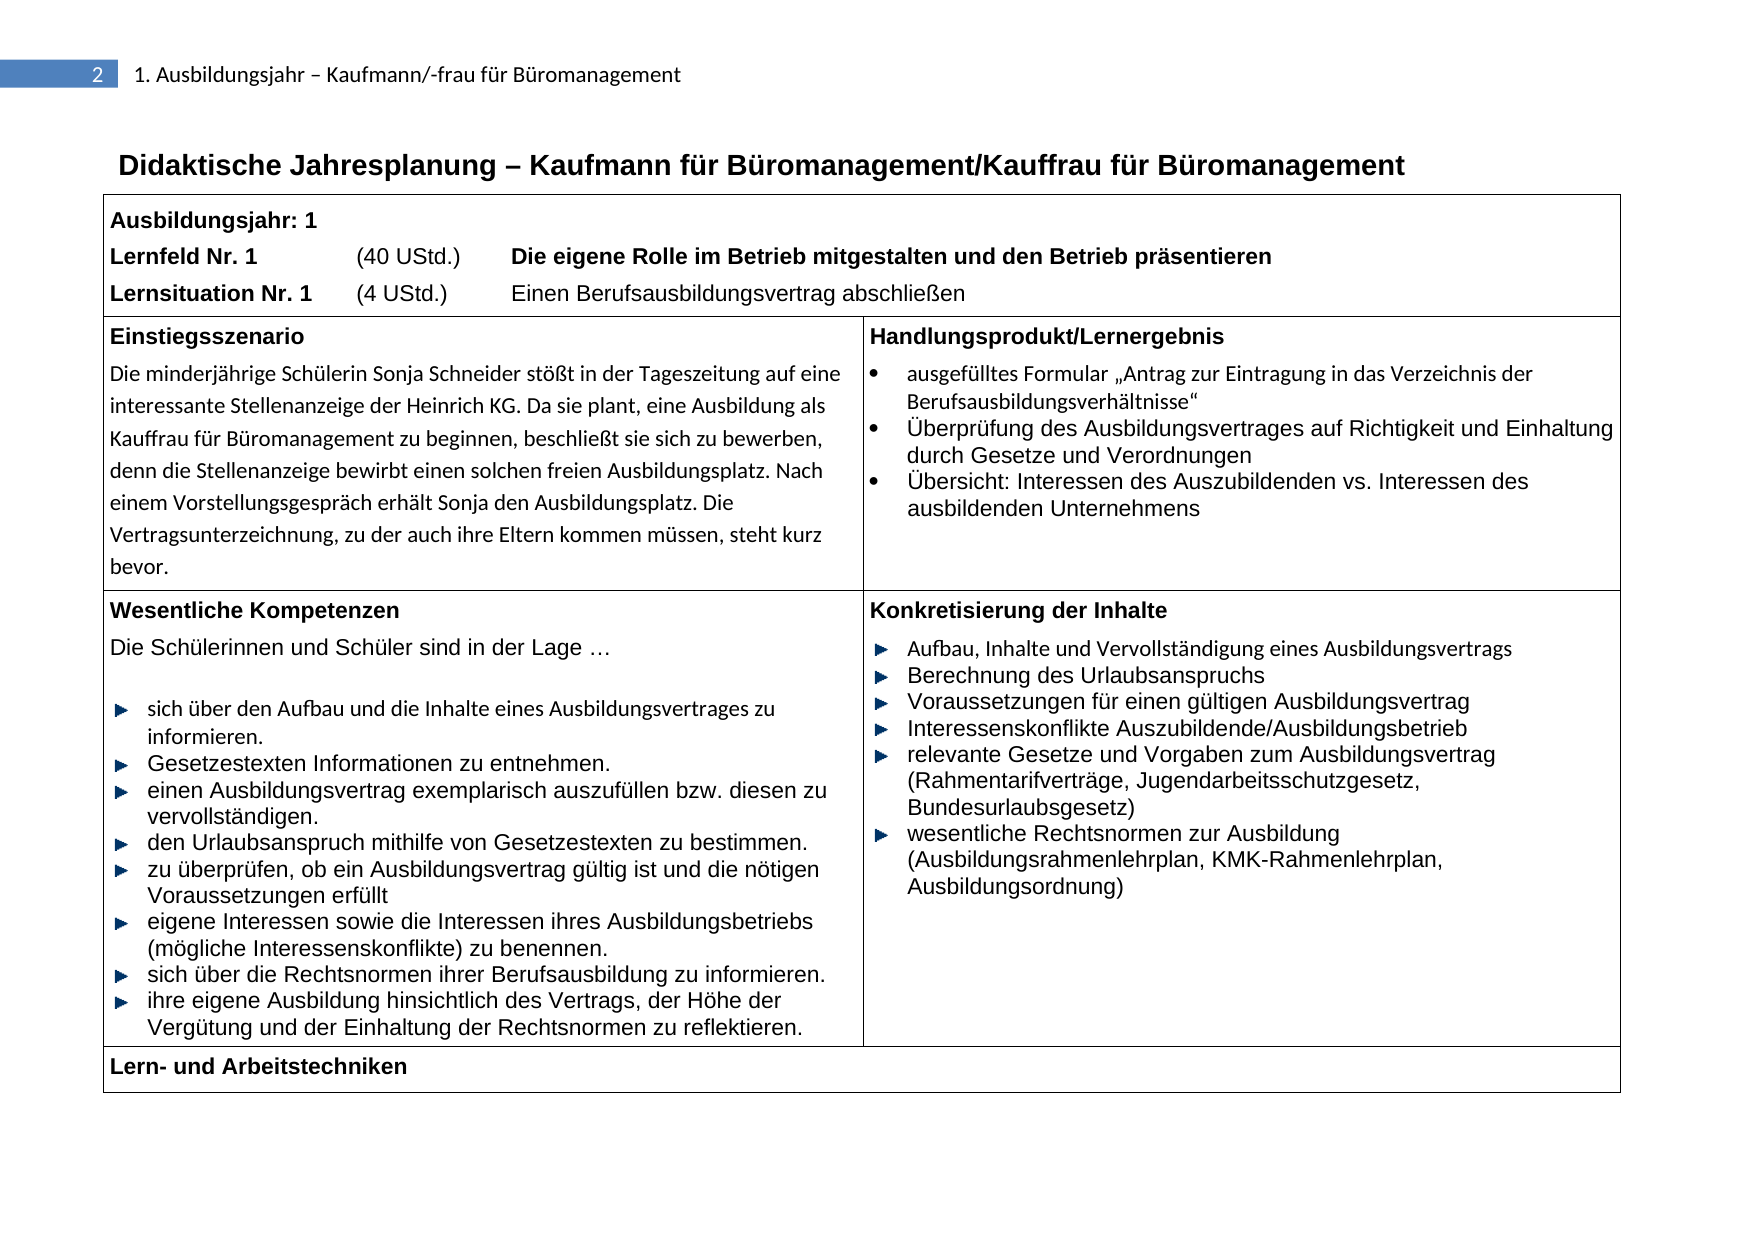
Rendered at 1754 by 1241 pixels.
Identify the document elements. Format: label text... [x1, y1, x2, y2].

picture [870, 666, 888, 684]
table_cell Konkretisierung der Inhalte [864, 591, 1620, 1046]
picture [110, 913, 128, 930]
table_cell Wesentliche Kompetenzen Die Schülerinnen und Schüler sind in der Lage … [104, 591, 863, 1046]
picture [110, 965, 128, 983]
picture [870, 693, 888, 710]
picture [870, 824, 888, 842]
picture [110, 699, 128, 717]
picture [110, 755, 128, 772]
table_cell Handlungsprodukt/Lernergebnis [864, 317, 1620, 590]
table_cell Einstiegsszenario [104, 317, 863, 590]
picture [870, 745, 888, 763]
picture [110, 860, 128, 877]
picture [870, 639, 888, 656]
picture [110, 781, 128, 799]
picture [110, 992, 128, 1009]
picture [870, 719, 888, 736]
picture [110, 834, 128, 851]
table_header Ausbildungsjahr: Lernfeld Nr. (40 UStd.) Die eigene Rolle im Betrieb mitgestalten und den Betrieb präsentieren Lernsituation Nr. ( UStd.) [104, 195, 1620, 316]
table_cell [104, 1047, 1620, 1092]
text Didaktische Jahresplanung – Kaufmann für Büromanagement/Kauffrau für Büromanagement [118, 148, 1606, 181]
